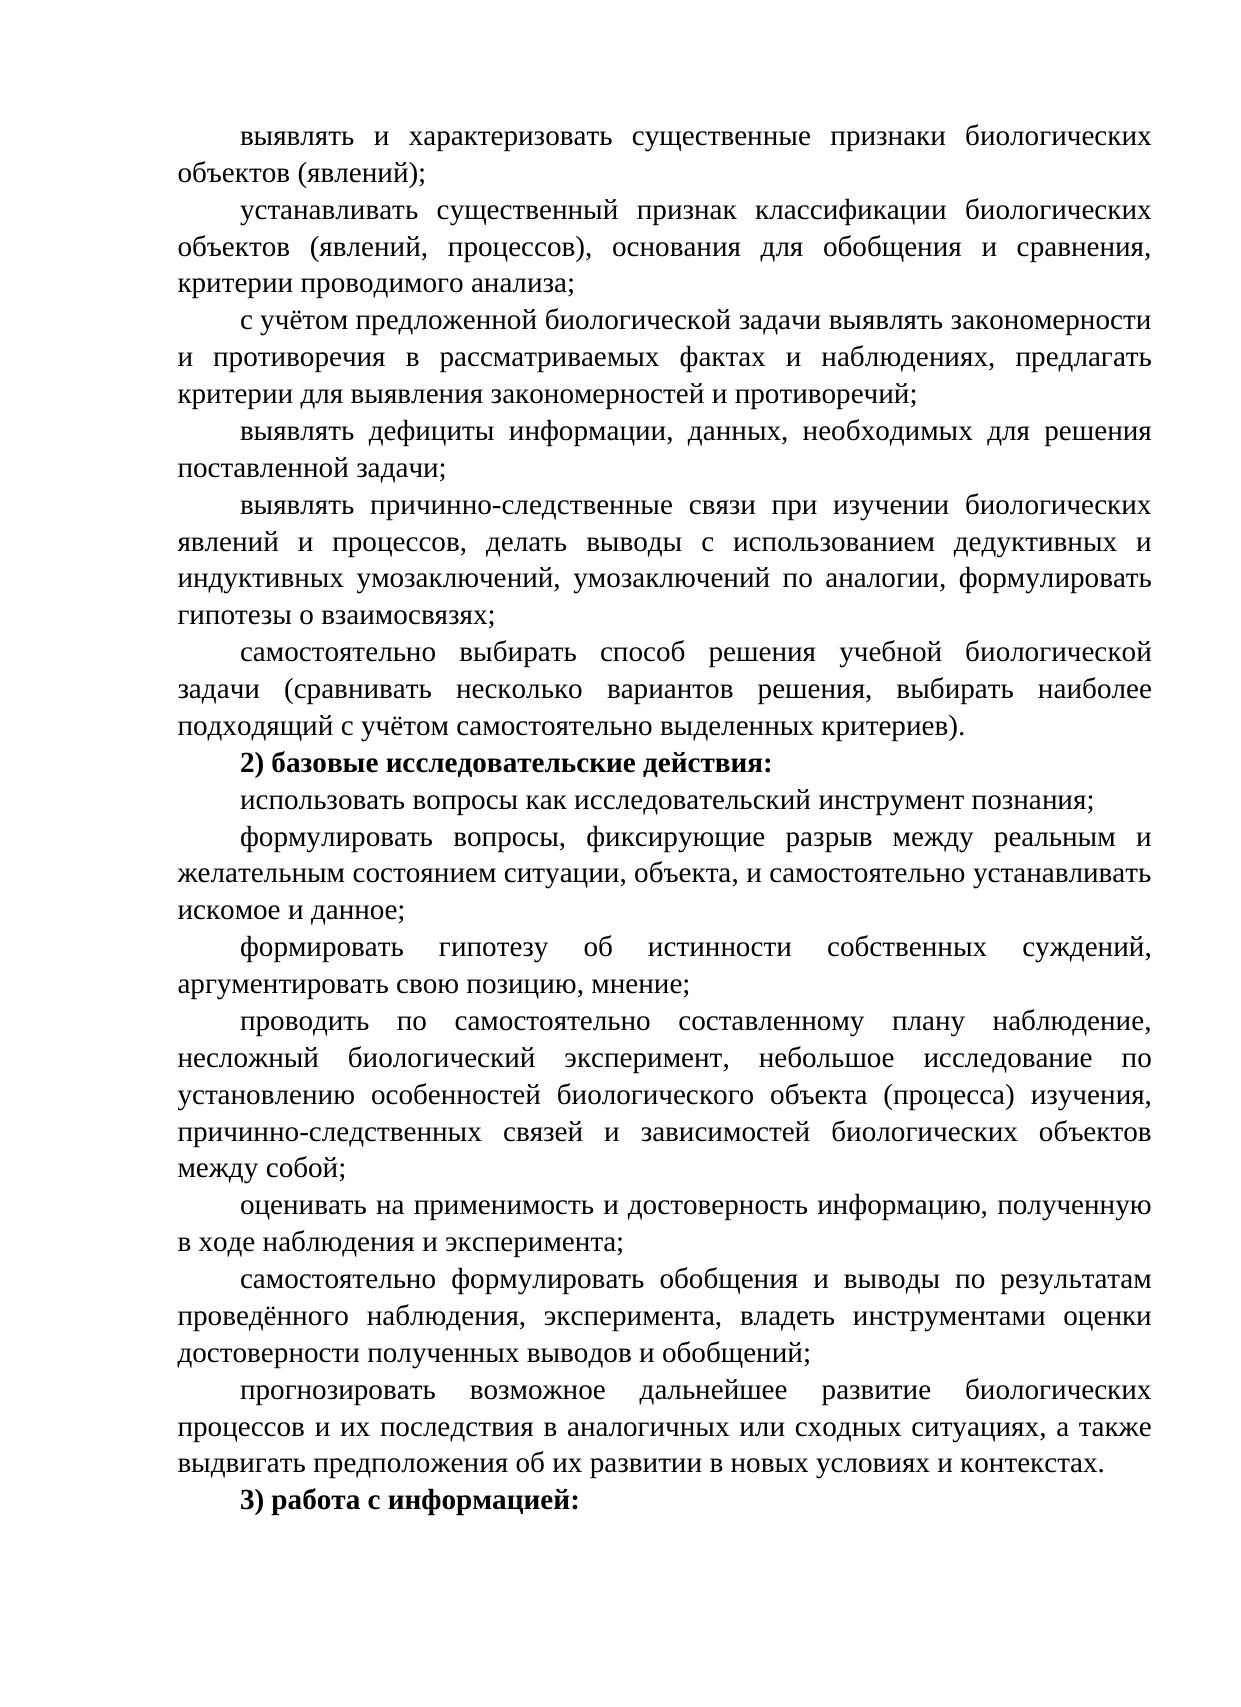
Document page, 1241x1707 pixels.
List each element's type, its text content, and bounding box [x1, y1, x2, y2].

text формулировать вопросы, фиксирующие разрыв между реальным и желательным состоянием ситуации, объекта, и самостоятельно устанавливать искомое и данное; [177, 819, 1152, 926]
text 2) базовые исследовательские действия: [177, 745, 1152, 778]
text 3) работа с информацией: [177, 1482, 1152, 1516]
text выявлять и характеризовать существенные признаки биологических объектов (явлений); [177, 118, 1152, 188]
text проводить по самостоятельно составленному плану наблюдение, несложный биологический эксперимент, небольшое исследование по установлению особенностей биологического объекта (процесса) изучения, причинно-следственных связей и зависимостей биологических объектов между собой; [177, 1003, 1152, 1184]
text с учётом предложенной биологической задачи выявлять закономерности и противоречия в рассматриваемых фактах и наблюдениях, предлагать критерии для выявления закономерностей и противоречий; [177, 302, 1152, 410]
text устанавливать существенный признак классификации биологических объектов (явлений, процессов), основания для обобщения и сравнения, критерии проводимого анализа; [177, 192, 1152, 299]
text использовать вопросы как исследовательский инструмент познания; [177, 782, 1152, 815]
text самостоятельно формулировать обобщения и выводы по результатам проведённого наблюдения, эксперимента, владеть инструментами оценки достоверности полученных выводов и обобщений; [177, 1261, 1152, 1368]
text выявлять дефициты информации, данных, необходимых для решения поставленной задачи; [177, 413, 1152, 483]
text оценивать на применимость и достоверность информацию, полученную в ходе наблюдения и эксперимента; [177, 1187, 1152, 1258]
text формировать гипотезу об истинности собственных суждений, аргументировать свою позицию, мнение; [177, 929, 1152, 1000]
text прогнозировать возможное дальнейшее развитие биологических процессов и их последствия в аналогичных или сходных ситуациях, а также выдвигать предположения об их развитии в новых условиях и контекстах. [177, 1372, 1152, 1479]
text самостоятельно выбирать способ решения учебной биологической задачи (сравнивать несколько вариантов решения, выбирать наиболее подходящий с учётом самостоятельно выделенных критериев). [177, 634, 1152, 742]
text выявлять причинно-следственные связи при изучении биологических явлений и процессов, делать выводы с использованием дедуктивных и индуктивных умозаключений, умозаключений по аналогии, формулировать гипотезы о взаимосвязях; [177, 487, 1152, 631]
